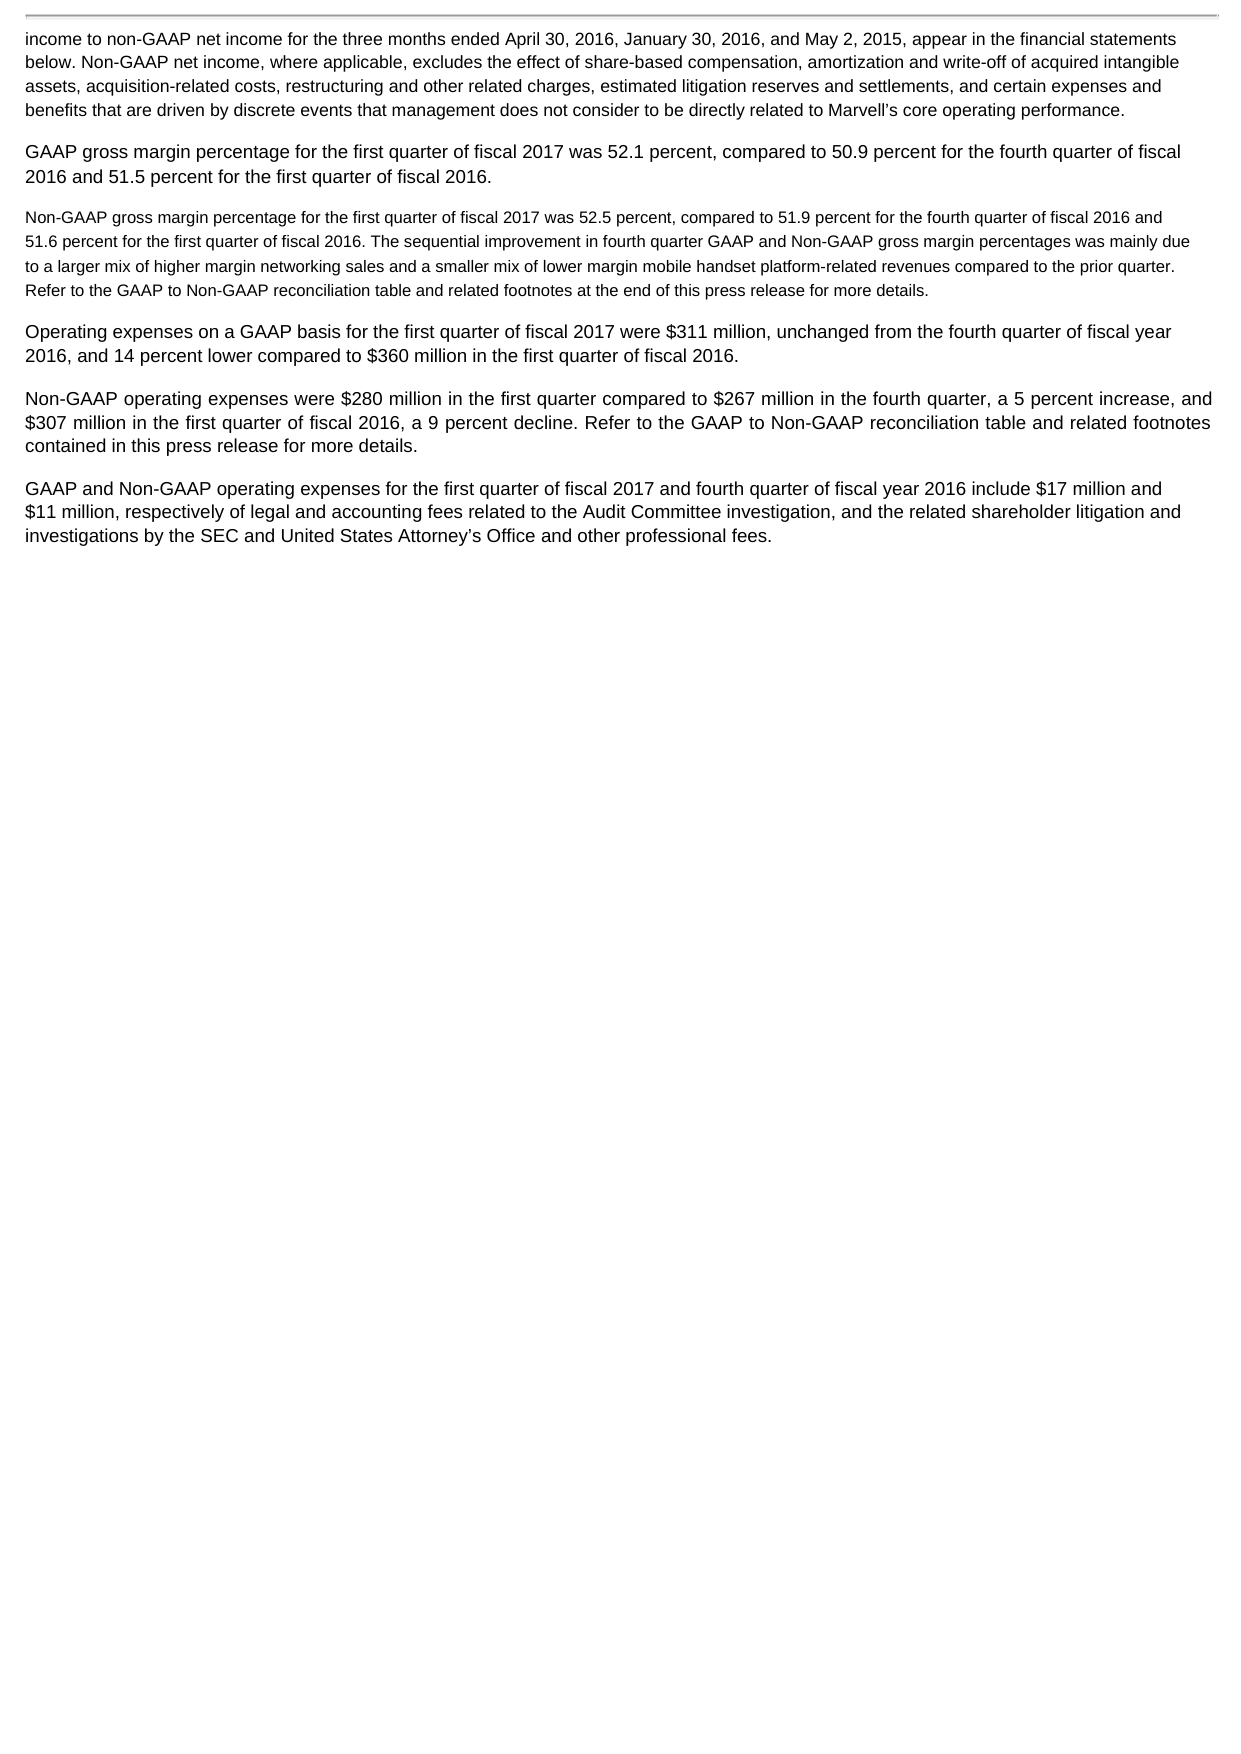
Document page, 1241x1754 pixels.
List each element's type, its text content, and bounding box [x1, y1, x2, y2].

text GAAP and Non-GAAP operating expenses for the first quarter of fiscal 2017 and fourth quarter of fiscal year 2016 include $17 million and $11 million, respectively of legal and accounting fees related to the Audit Committee investigation, and the related shareholder litigation and investigations by the SEC and United States Attorney’s Office and other professional fees. [25, 478, 1186, 546]
picture [23, 14, 1220, 21]
text income to non-GAAP net income for the three months ended April 30, 2016, January 30, 2016, and May 2, 2015, appear in the financial statements below. Non-GAAP net income, where applicable, excludes the effect of share-based compensation, amortization and write-off of acquired intangible assets, acquisition-related costs, restructuring and other related charges, estimated litigation reserves and settlements, and certain expenses and benefits that are driven by discrete events that management does not consider to be directly related to Marvell’s core operating performance. [25, 28, 1188, 120]
text Operating expenses on a GAAP basis for the first quarter of fiscal 2017 were $311 million, unchanged from the fourth quarter of fiscal year 2016, and 14 percent lower compared to $360 million in the first quarter of fiscal 2016. [25, 321, 1176, 367]
text Non-GAAP gross margin percentage for the first quarter of fiscal 2017 was 52.5 percent, compared to 51.9 percent for the fourth quarter of fiscal 2016 and 51.6 percent for the first quarter of fiscal 2016. The sequential improvement in fourth quarter GAAP and Non-GAAP gross margin percentages was mainly due to a larger mix of higher margin networking sales and a smaller mix of lower margin mobile handset platform-related revenues compared to the prior quarter. Refer to the GAAP to Non-GAAP reconciliation table and related footnotes at the end of this press release for more details. [25, 208, 1192, 299]
text GAAP gross margin percentage for the first quarter of fiscal 2017 was 52.1 percent, compared to 50.9 percent for the fourth quarter of fiscal 2016 and 51.5 percent for the first quarter of fiscal 2016. [25, 141, 1190, 187]
text Non-GAAP operating expenses were $280 million in the first quarter compared to $267 million in the fourth quarter, a 5 percent increase, and $307 million in the first quarter of fiscal 2016, a 9 percent decline. Refer to the GAAP to Non-GAAP reconciliation table and related footnotes contained in this press release for more details. [25, 388, 1213, 457]
